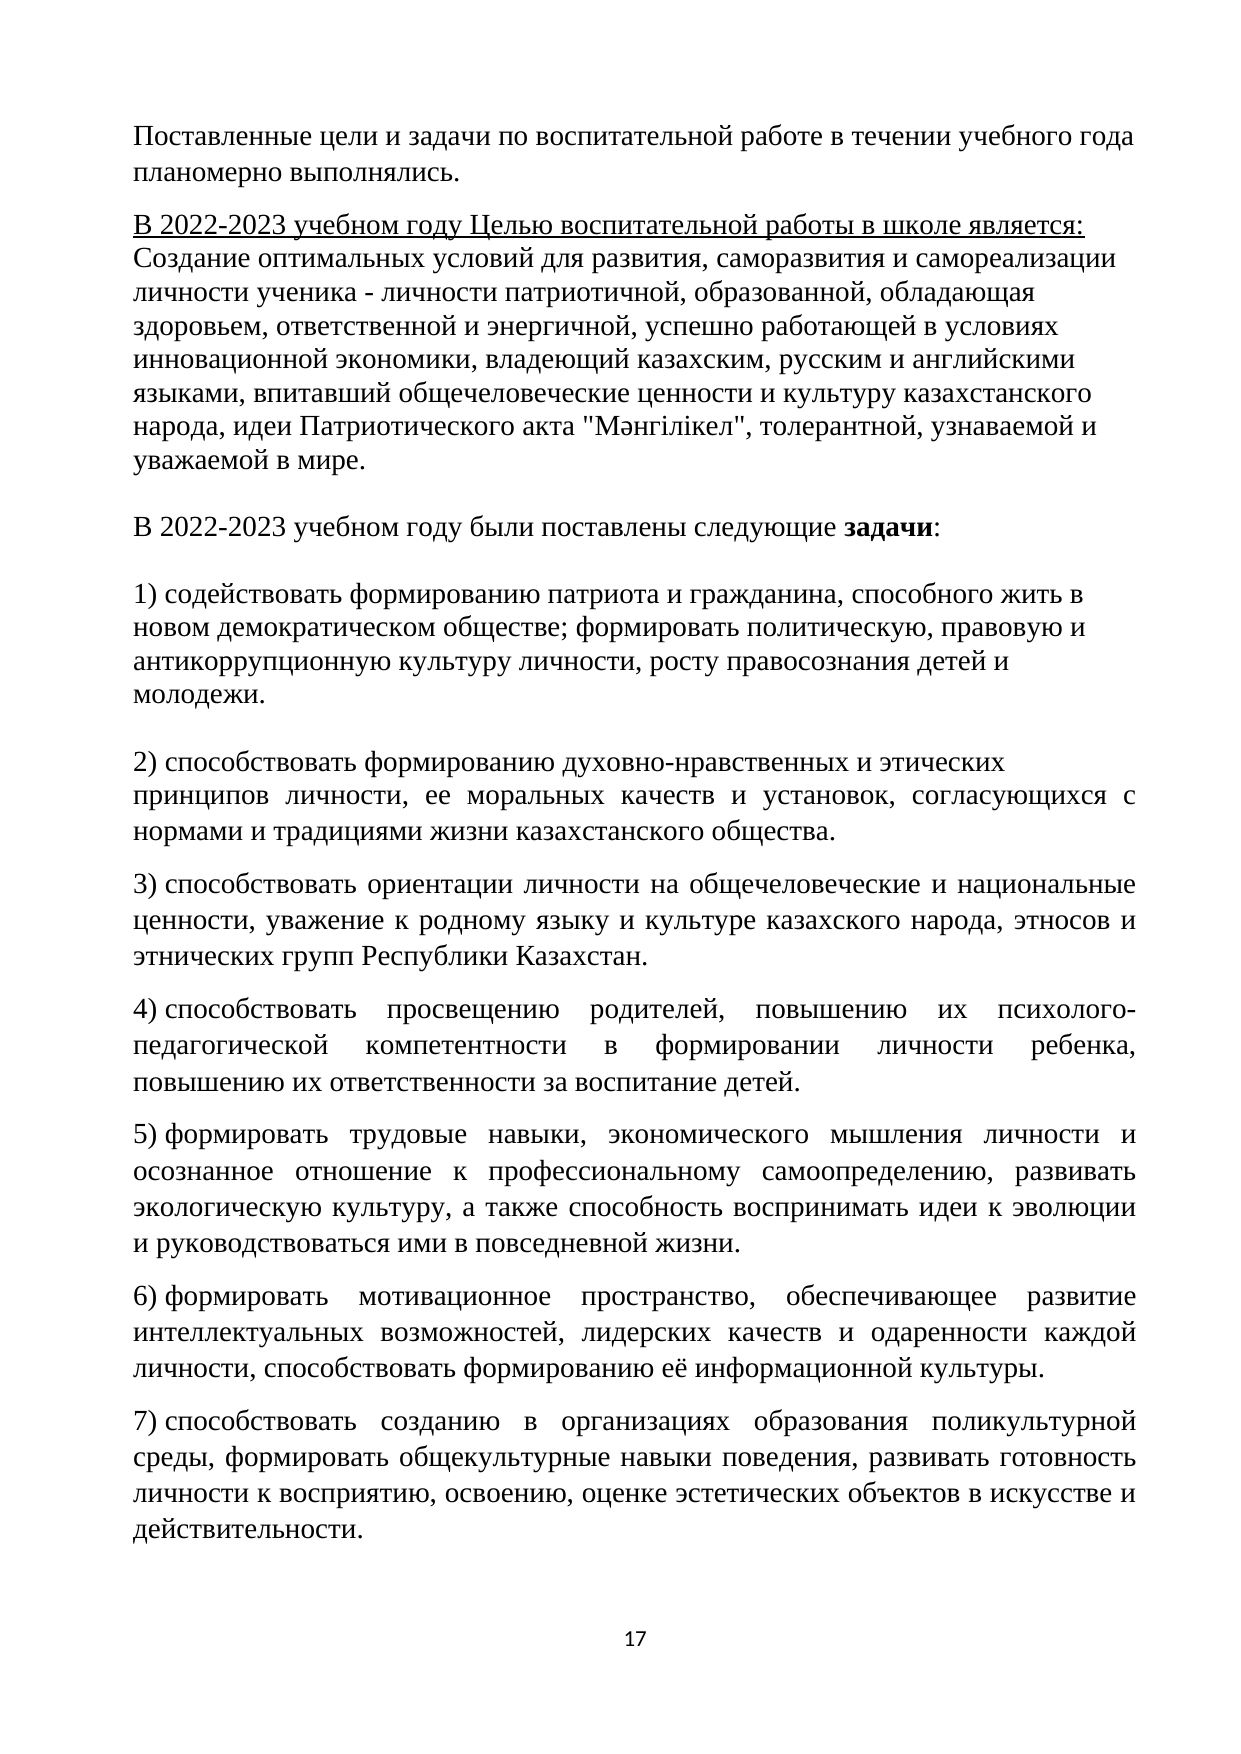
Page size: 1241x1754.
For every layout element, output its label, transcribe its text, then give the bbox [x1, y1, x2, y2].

text принципов личности, ее моральных качеств и установок, согласующихся с нормами и традициями жизни казахстанского общества. [133, 777, 1137, 847]
text 5) формировать трудовые навыки, экономического мышления личности и осознанное отношение к профессиональному самоопределению, развивать экологическую культуру, а также способность воспринимать идеи к эволюции и руководствоваться ими в повседневной жизни. [133, 1116, 1137, 1258]
text 2) способствовать формированию духовно-нравственных и этических [133, 744, 1137, 777]
text Создание оптимальных условий для развития, саморазвития и самореализации личности ученика - личности патриотичной, образованной, обладающая здоровьем, ответственной и энергичной, успешно работающей в условиях инновационной экономики, владеющий казахским, русским и английскими языками, впитавший общечеловеческие ценности и культуру казахстанского народа, идеи Патриотического акта "Мәнгілікел", толерантной, узнаваемой и уважаемой в мире. [133, 241, 1137, 475]
text 4) способствовать просвещению родителей, повышению их психолого-педагогической компетентности в формировании личности ребенка, повышению их ответственности за воспитание детей. [133, 991, 1137, 1097]
text В 2022-2023 учебном году Целью воспитательной работы в школе является: [133, 207, 1137, 241]
text 6) формировать мотивационное пространство, обеспечивающее развитие интеллектуальных возможностей, лидерских качеств и одаренности каждой личности, способствовать формированию её информационной культуры. [133, 1278, 1137, 1383]
text 3) способствовать ориентации личности на общечеловеческие и национальные ценности, уважение к родному языку и культуре казахского народа, этносов и этнических групп Республики Казахстан. [133, 866, 1137, 972]
text 7) способствовать созданию в организациях образования поликультурной среды, формировать общекультурные навыки поведения, развивать готовность личности к восприятию, освоению, оценке эстетических объектов в искусстве и действительности. [133, 1403, 1137, 1545]
text Поставленные цели и задачи по воспитательной работе в течении учебного года планомерно выполнялись. [133, 118, 1137, 188]
text В 2022-2023 учебном году были поставлены следующие задачи: [133, 509, 1137, 542]
text 1) содействовать формированию патриота и гражданина, способного жить в новом демократическом обществе; формировать политическую, правовую и антикоррупционную культуру личности, росту правосознания детей и молодежи. [133, 576, 1137, 710]
